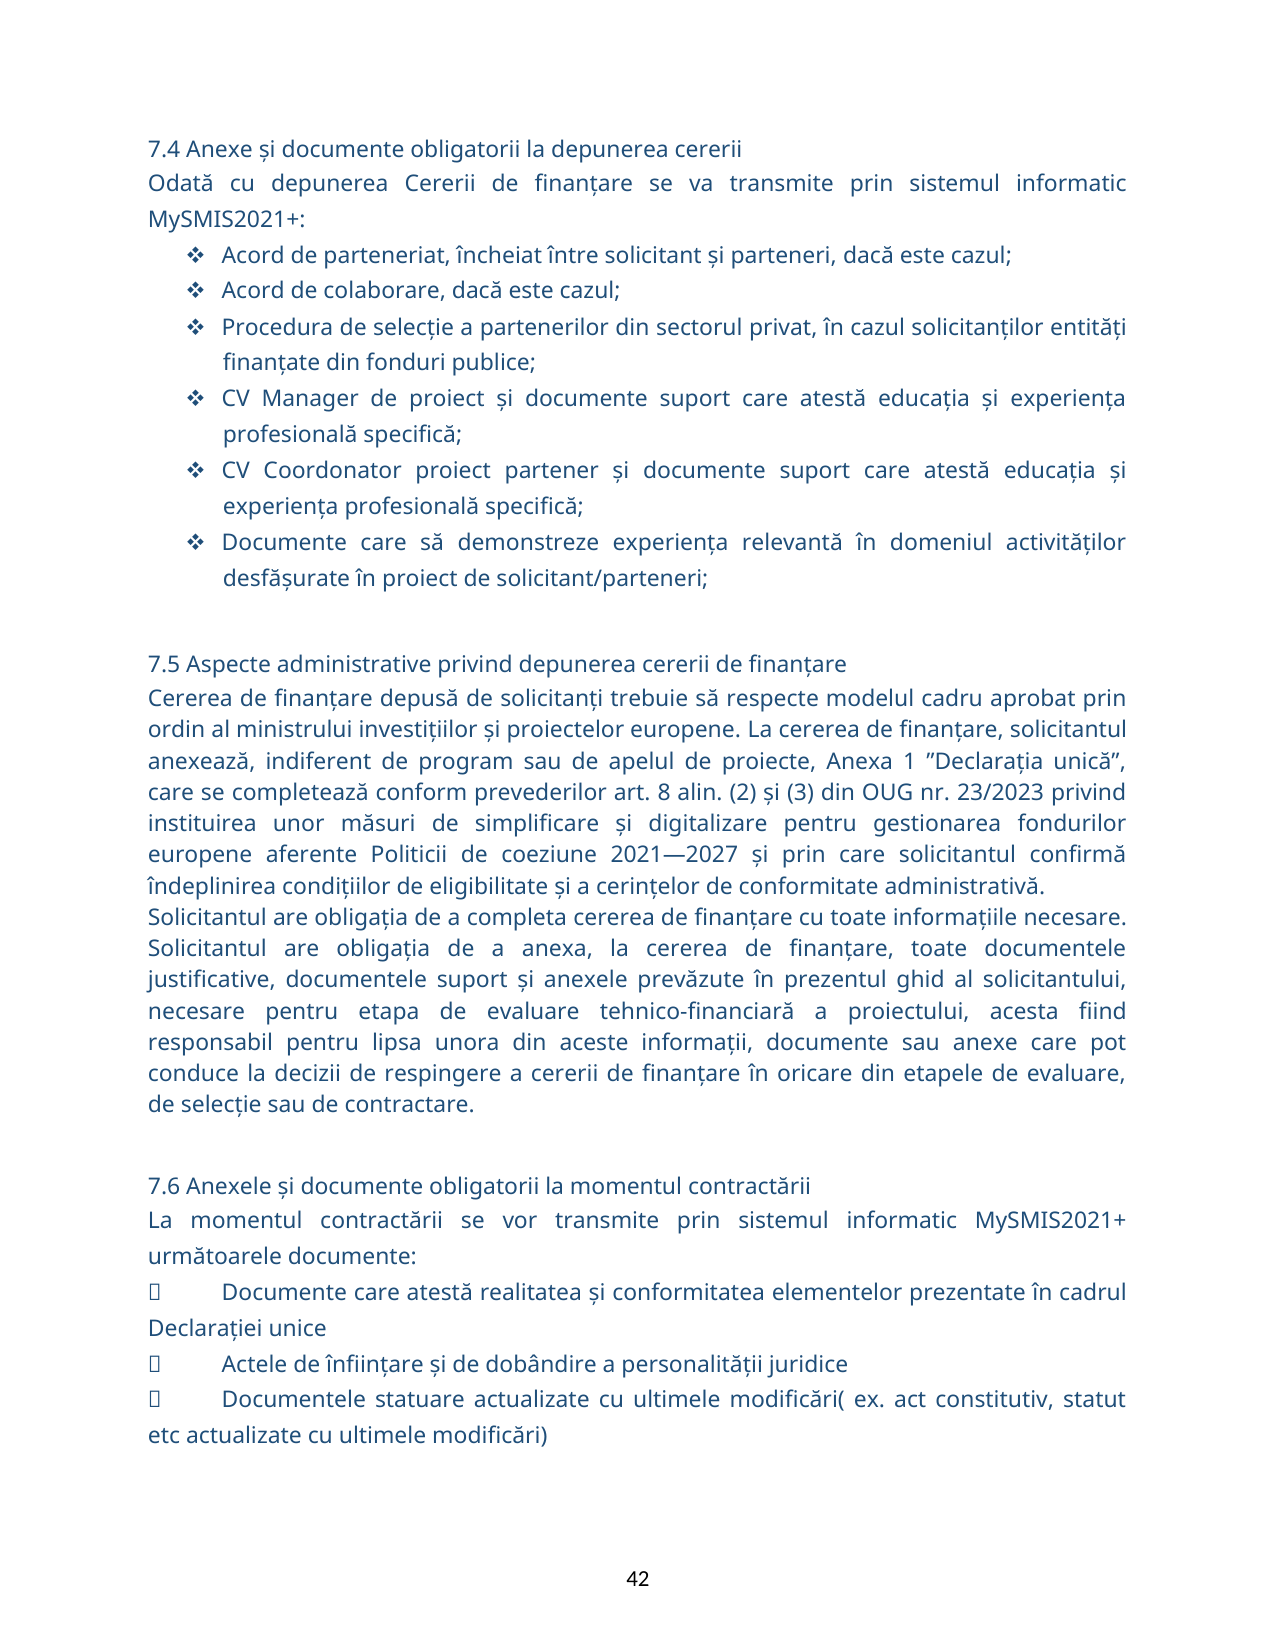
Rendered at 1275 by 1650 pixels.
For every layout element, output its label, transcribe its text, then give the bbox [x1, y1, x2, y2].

list Acord de parteneriat, încheiat între solicitant și parteneri, dacă este cazul; [185, 238, 1127, 270]
text Solicitantul are obligația de a completa cererea de finanțare cu toate informațiile necesare. Solicitantul are obligația de a anexa, la cererea de finanțare, toate documentele justificative, documentele suport și anexele prevăzute în prezentul ghid al solicitantului, necesare pentru etapa de evaluare tehnico-financiară a proiectului, acesta fiind responsabil pentru lipsa unora din aceste informații, documente sau anexe care pot conduce la decizii de respingere a cererii de finanțare în oricare din etapele de evaluare, de selecție sau de contractare. [148, 901, 1127, 1119]
text  Documentele statuare actualizate cu ultimele modificări( ex. act constitutiv, statut etc actualizate cu ultimele modificări) [148, 1383, 1127, 1451]
list Procedura de selecție a partenerilor din sectorul privat, în cazul solicitanților entități finanțate din fonduri publice; [185, 310, 1127, 378]
list Acord de colaborare, dacă este cazul; [185, 274, 1127, 306]
text  Actele de înființare și de dobândire a personalității juridice [148, 1347, 1127, 1379]
text La momentul contractării se vor transmite prin sistemul informatic MySMIS2021+ următoarele documente: [148, 1204, 1127, 1271]
text  Documente care atestă realitatea și conformitatea elementelor prezentate în cadrul Declarației unice [148, 1276, 1127, 1343]
list Documente care să demonstreze experiența relevantă în domeniul activităților desfășurate în proiect de solicitant/parteneri; [185, 526, 1127, 593]
list CV Manager de proiect și documente suport care atestă educația și experiența profesională specifică; [185, 382, 1127, 449]
subtitle 7.5 Aspecte administrative privind depunerea cererii de finanțare [148, 648, 1127, 679]
list CV Coordonator proiect partener și documente suport care atestă educația și experiența profesională specifică; [185, 454, 1127, 521]
text Cererea de finanțare depusă de solicitanți trebuie să respecte modelul cadru aprobat prin ordin al ministrului investițiilor și proiectelor europene. La cererea de finanțare, solicitantul anexează, indiferent de program sau de apelul de proiecte, Anexa 1 ”Declarația unică”, care se completează conform prevederilor art. 8 alin. (2) și (3) din OUG nr. 23/2023 privind instituirea unor măsuri de simplificare și digitalizare pentru gestionarea fondurilor europene aferente Politicii de coeziune 2021—2027 și prin care solicitantul confirmă îndeplinirea condițiilor de eligibilitate și a cerințelor de conformitate administrativă. [148, 682, 1127, 901]
subtitle 7.6 Anexele și documente obligatorii la momentul contractării [148, 1170, 1127, 1201]
text Odată cu depunerea Cererii de finanțare se va transmite prin sistemul informatic MySMIS2021+: [148, 167, 1127, 234]
subtitle 7.4 Anexe și documente obligatorii la depunerea cererii [148, 133, 1127, 164]
